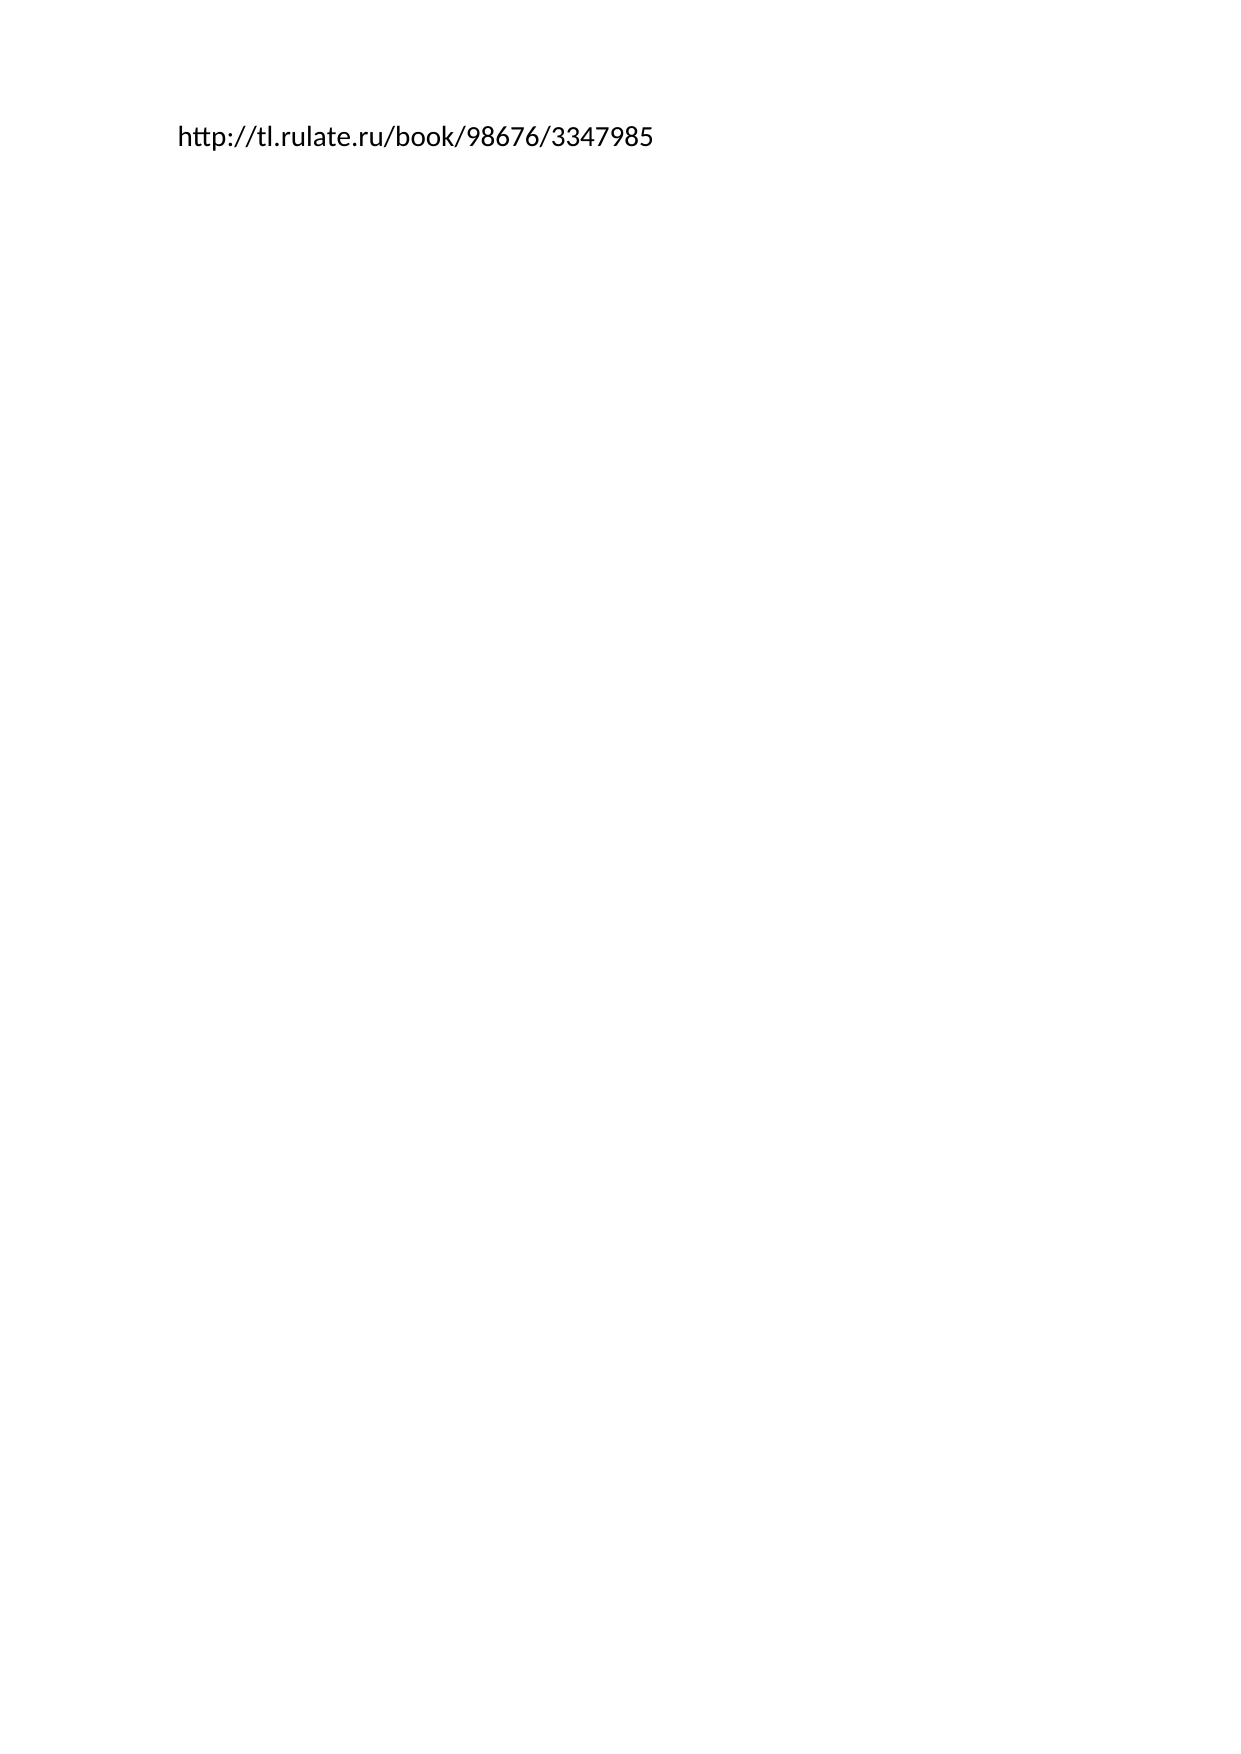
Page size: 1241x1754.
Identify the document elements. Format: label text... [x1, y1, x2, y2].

text http://tl.rulate.ru/book/98676/3347985 [177, 118, 1152, 154]
